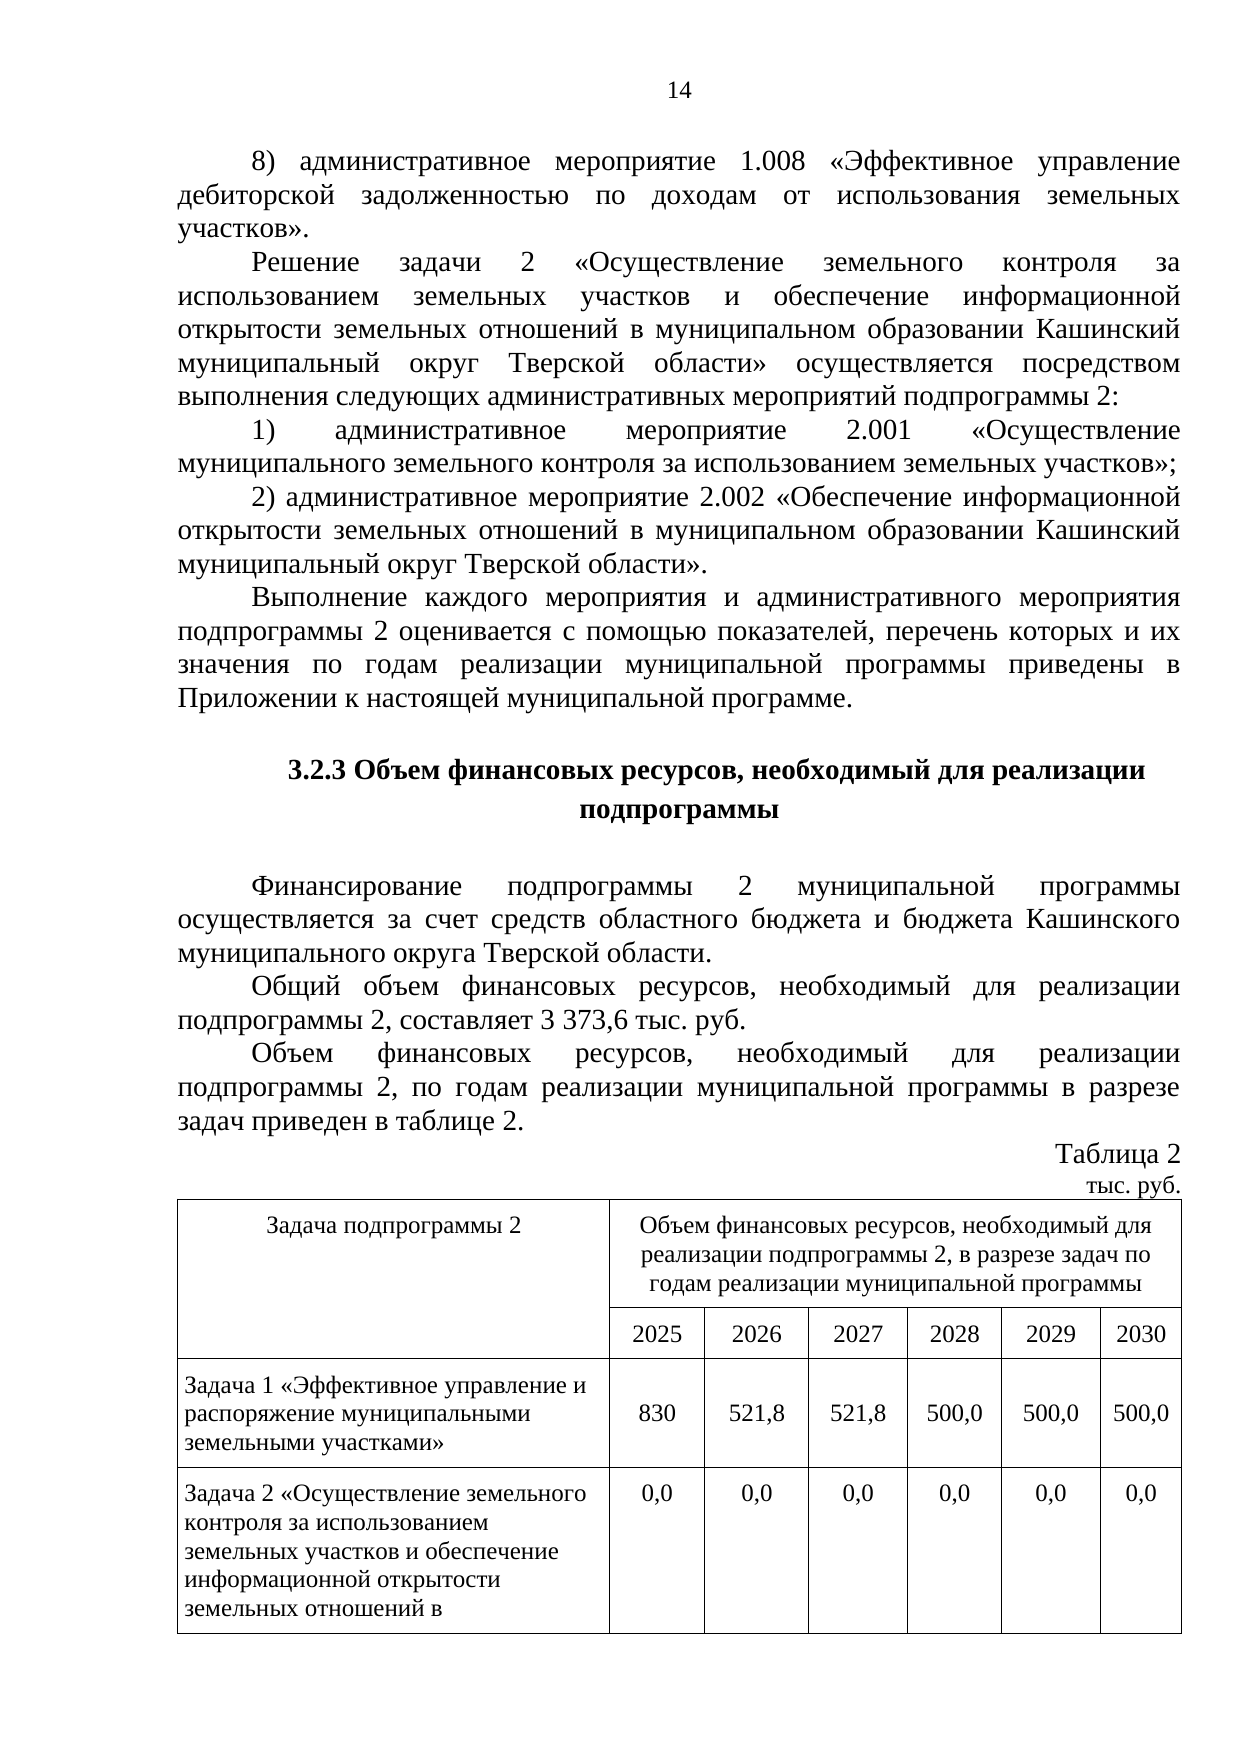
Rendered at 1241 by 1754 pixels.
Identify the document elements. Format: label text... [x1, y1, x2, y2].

table_cell 500,0 [1101, 1359, 1181, 1467]
text Таблица 2 [177, 1136, 1181, 1170]
text 3.2.3 Объем финансовых ресурсов, необходимый для реализации подпрограммы [177, 752, 1181, 824]
table_cell 830 [610, 1359, 704, 1467]
table_cell 500,0 [908, 1359, 1001, 1467]
table_cell 2030 [1101, 1308, 1181, 1358]
table_cell 0,0 [1101, 1468, 1181, 1633]
table_cell 2028 [908, 1308, 1001, 1358]
text Финансирование подпрограммы 2 муниципальной программы осуществляется за счет средств областного бюджета и бюджета Кашинского муниципального округа Тверской области. [177, 868, 1181, 968]
text 2) административное мероприятие 2.002 «Обеспечение информационной открытости земельных отношений в муниципальном образовании Кашинский муниципальный округ Тверской области». [177, 479, 1181, 579]
text Общий объем финансовых ресурсов, необходимый для реализации подпрограммы 2, составляет 3 373,6 тыс. руб. [177, 968, 1181, 1036]
text Объем финансовых ресурсов, необходимый для реализации подпрограммы 2, по годам реализации муниципальной программы в разрезе задач приведен в таблице 2. [177, 1036, 1181, 1136]
text Решение задачи 2 «Осуществление земельного контроля за использованием земельных участков и обеспечение информационной открытости земельных отношений в муниципальном образовании Кашинский муниципальный округ Тверской области» осуществляется посредством выполнения следующих административных мероприятий подпрограммы 2: [177, 244, 1181, 412]
text Выполнение каждого мероприятия и административного мероприятия подпрограммы 2 оценивается с помощью показателей, перечень которых и их значения по годам реализации муниципальной программы приведены в Приложении к настоящей муниципальной программе. [177, 579, 1181, 714]
table_cell 2026 [705, 1308, 808, 1358]
table_cell 521,8 [809, 1359, 907, 1467]
text 8) административное мероприятие 1.008 «Эффективное управление дебиторской задолженностью по доходам от использования земельных участков». [177, 143, 1181, 244]
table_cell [178, 1468, 609, 1633]
text 1) административное мероприятие 2.001 «Осуществление муниципального земельного контроля за использованием земельных участков»; [177, 412, 1181, 479]
table_cell 500,0 [1002, 1359, 1100, 1467]
table_cell 2029 [1002, 1308, 1100, 1358]
table_cell 0,0 [1002, 1468, 1100, 1633]
text тыс. руб. [177, 1170, 1181, 1198]
table_cell 2027 [809, 1308, 907, 1358]
table_cell 0,0 [809, 1468, 907, 1633]
table_cell Задача 1 «Эффективное управление и распоряжение муниципальными земельными участками» [178, 1359, 609, 1467]
table_cell 0,0 [705, 1468, 808, 1633]
table_cell 2025 [610, 1308, 704, 1358]
table_cell 0,0 [610, 1468, 704, 1633]
table_header Объем финансовых ресурсов, необходимый для реализации подпрограммы 2, в разрезе задач по годам реализации муниципальной программы [610, 1200, 1181, 1307]
table_cell 521,8 [705, 1359, 808, 1467]
table_cell 0,0 [908, 1468, 1001, 1633]
table_header Задача подпрограммы 2 [178, 1200, 609, 1358]
